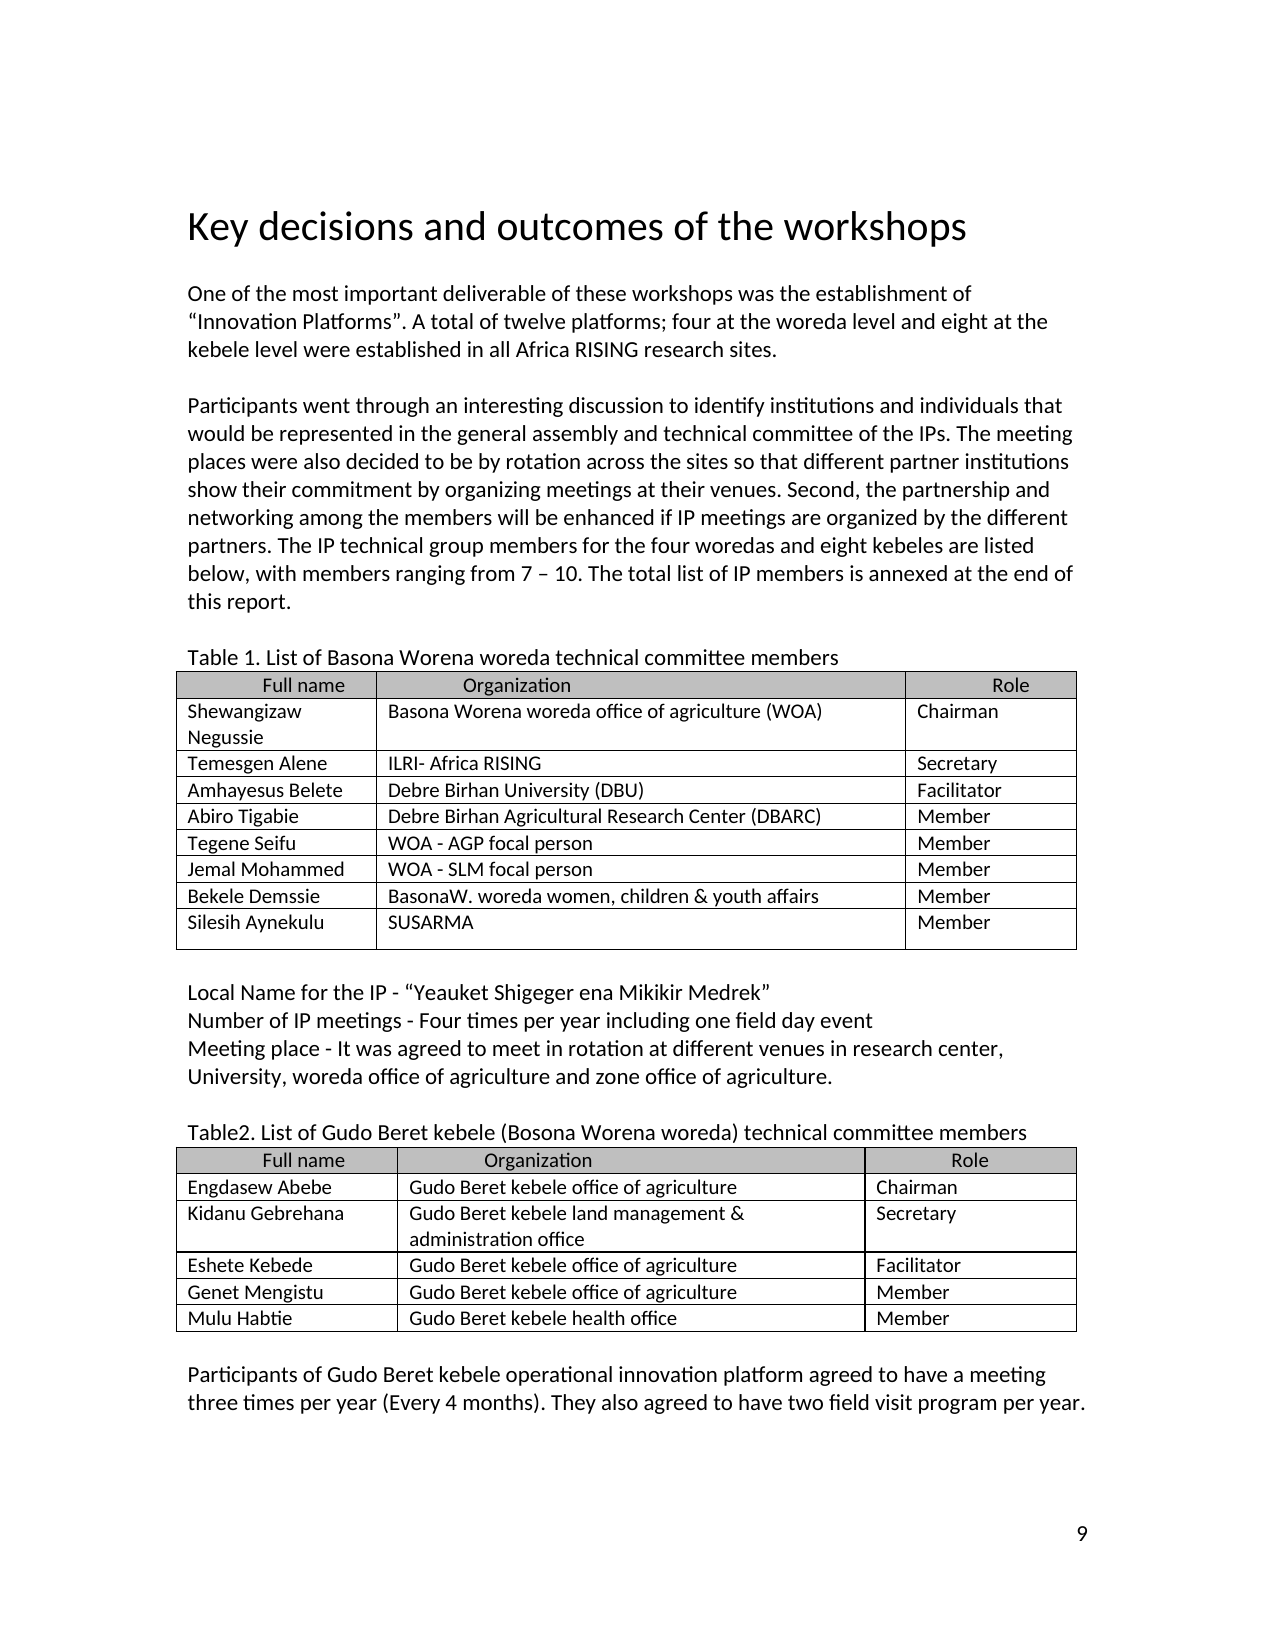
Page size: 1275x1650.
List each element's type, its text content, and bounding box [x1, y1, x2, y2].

table_cell Gudo Beret kebele health office [398, 1305, 864, 1331]
table_header Role [866, 1148, 1076, 1173]
subtitle Key decisions and outcomes of the workshops [187, 200, 1087, 251]
text Meeting place - It was agreed to meet in rotation at different venues in research center, University, woreda office of agriculture and zone office of agriculture. [187, 1034, 1087, 1091]
table_cell Shewangizaw Negussie [177, 699, 376, 749]
table_cell Basona Worena woreda office of agriculture (WOA) [377, 699, 905, 749]
table_header Full name [177, 672, 376, 698]
table_cell Amhayesus Belete [177, 777, 376, 802]
table_cell Chairman [866, 1174, 1076, 1199]
text Number of IP meetings - Four times per year including one field day event [187, 1006, 1087, 1034]
table_cell WOA - AGP focal person [377, 830, 905, 855]
table_cell Gudo Beret kebele office of agriculture [398, 1174, 864, 1199]
table_cell Member [906, 804, 1076, 829]
table_cell Chairman [906, 699, 1076, 749]
table_cell Gudo Beret kebele office of agriculture [398, 1253, 864, 1278]
text Table 1. List of Basona Worena woreda technical committee members [187, 643, 1087, 671]
table_cell Jemal Mohammed [177, 856, 376, 882]
table_cell Secretary [866, 1201, 1076, 1251]
table_cell Member [906, 909, 1076, 949]
table_cell Bekele Demssie [177, 883, 376, 908]
table_header Organization [377, 672, 905, 698]
table_cell Gudo Beret kebele office of agriculture [398, 1279, 864, 1304]
table_cell Member [906, 830, 1076, 855]
text Participants went through an interesting discussion to identify institutions and individuals that would be represented in the general assembly and technical committee of the IPs. The meeting places were also decided to be by rotation across the sites so that different partner institutions show their commitment by organizing meetings at their venues. Second, the partnership and networking among the members will be enhanced if IP meetings are organized by the different partners. The IP technical group members for the four woredas and eight kebeles are listed below, with members ranging from 7 – 10. The total list of IP members is annexed at the end of this report. [187, 391, 1087, 615]
table_cell Silesih Aynekulu [177, 909, 376, 949]
table_header Full name [177, 1148, 397, 1173]
table_header Organization [398, 1148, 864, 1173]
table_cell Gudo Beret kebele land management & administration office [398, 1201, 864, 1251]
table_cell Tegene Seifu [177, 830, 376, 855]
table_cell Member [866, 1279, 1076, 1304]
table_header Role [906, 672, 1076, 698]
table_cell Genet Mengistu [177, 1279, 397, 1304]
table_cell Member [866, 1305, 1076, 1331]
table_cell Engdasew Abebe [177, 1174, 397, 1199]
table_cell Abiro Tigabie [177, 804, 376, 829]
table_cell WOA - SLM focal person [377, 856, 905, 882]
table_cell ILRI- Africa RISING [377, 751, 905, 776]
table_cell Facilitator [866, 1253, 1076, 1278]
table_cell BasonaW. woreda women, children & youth affairs [377, 883, 905, 908]
text Table2. List of Gudo Beret kebele (Bosona Worena woreda) technical committee members [187, 1118, 1087, 1147]
table_cell Mulu Habtie [177, 1305, 397, 1331]
text Local Name for the IP - “Yeauket Shigeger ena Mikikir Medrek” [187, 978, 1087, 1006]
table_cell Kidanu Gebrehana [177, 1201, 397, 1251]
table_cell Debre Birhan University (DBU) [377, 777, 905, 802]
table_cell Secretary [906, 751, 1076, 776]
table_cell SUSARMA [377, 909, 905, 949]
table_cell Debre Birhan Agricultural Research Center (DBARC) [377, 804, 905, 829]
table_cell Member [906, 856, 1076, 882]
table_cell Facilitator [906, 777, 1076, 802]
table_cell Member [906, 883, 1076, 908]
table_cell Temesgen Alene [177, 751, 376, 776]
text Participants of Gudo Beret kebele operational innovation platform agreed to have a meeting three times per year (Every 4 months). They also agreed to have two field visit program per year. [187, 1360, 1087, 1416]
text One of the most important deliverable of these workshops was the establishment of “Innovation Platforms”. A total of twelve platforms; four at the woreda level and eight at the kebele level were established in all Africa RISING research sites. [187, 279, 1087, 363]
table_cell Eshete Kebede [177, 1253, 397, 1278]
